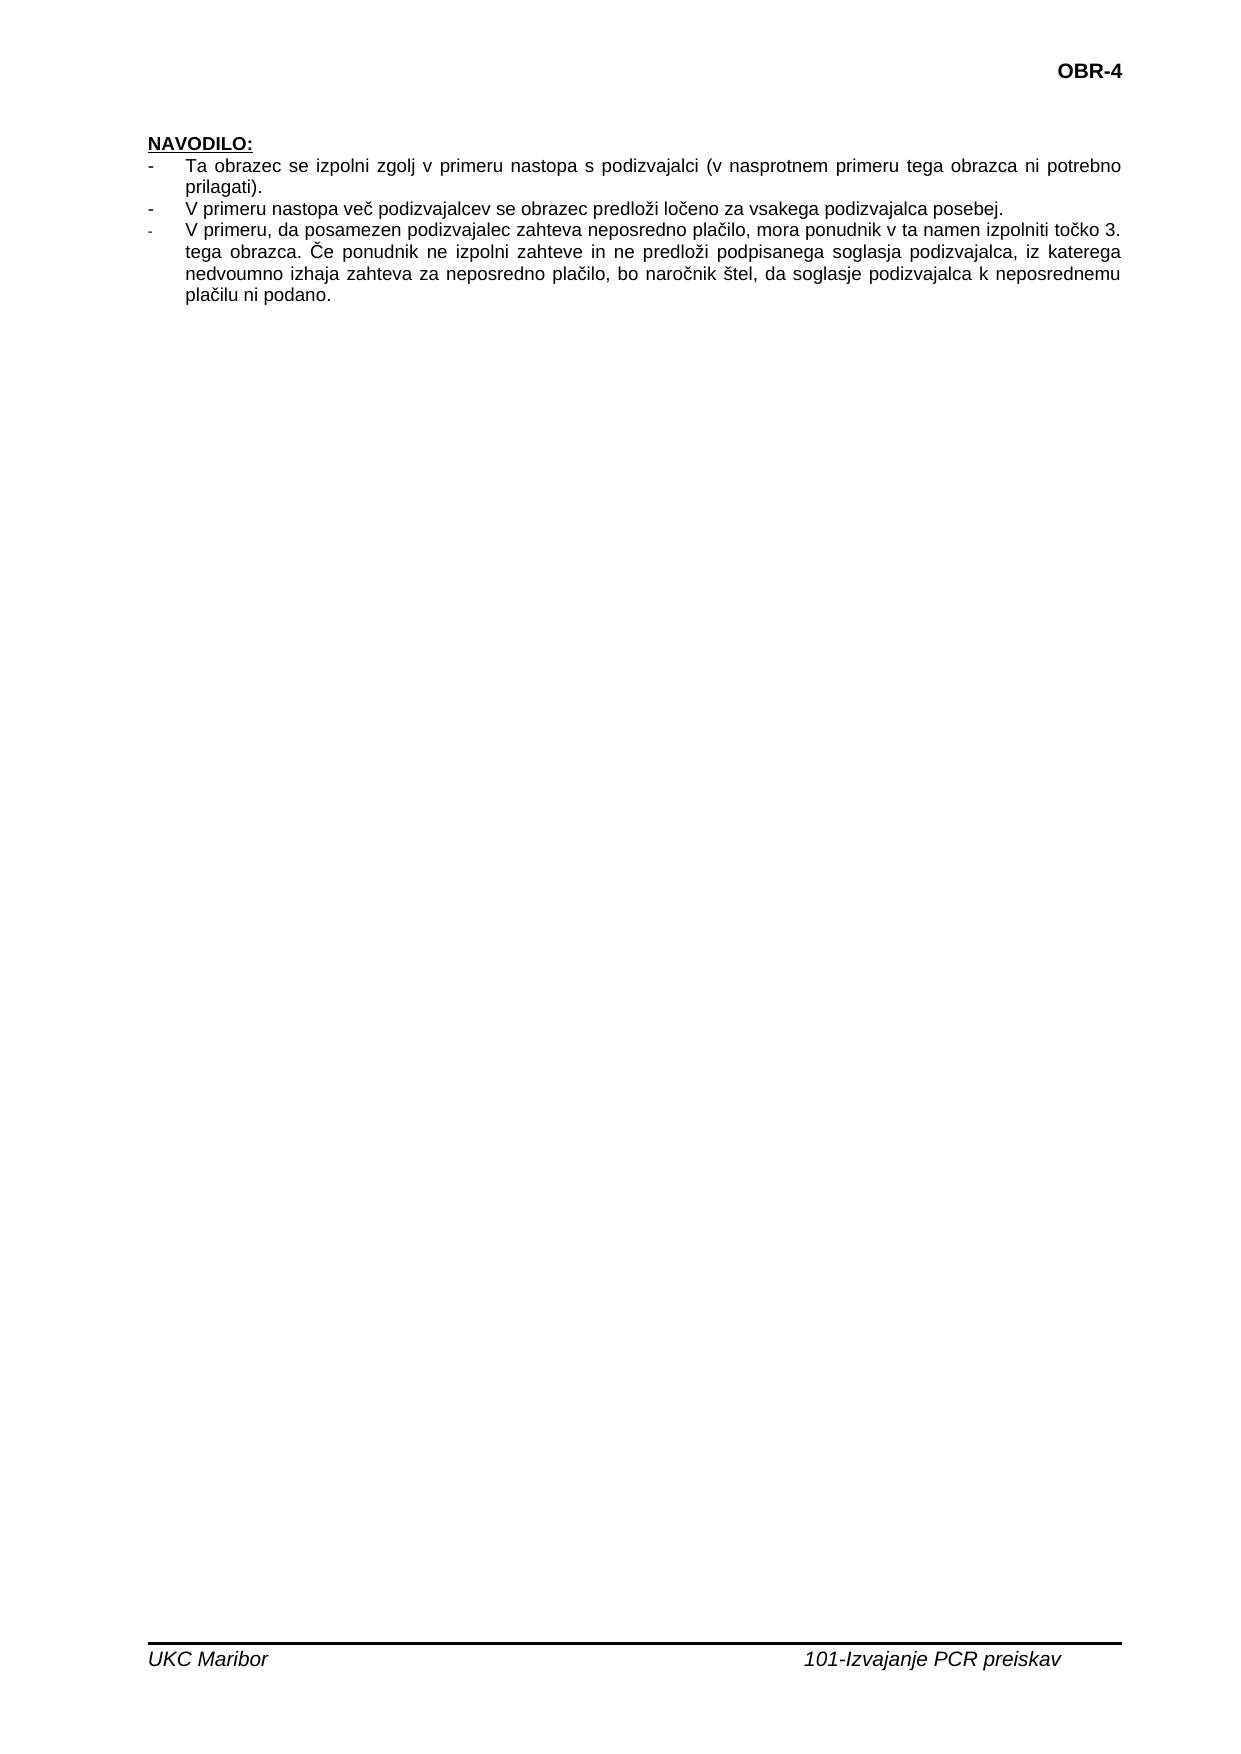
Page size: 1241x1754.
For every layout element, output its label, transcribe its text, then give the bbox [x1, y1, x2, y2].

list V primeru, da posamezen podizvajalec zahteva neposredno plačilo, mora ponudnik v ta namen izpolniti točko 3. tega obrazca. Če ponudnik ne izpolni zahteve in ne predloži podpisanega soglasja podizvajalca, iz katerega nedvoumno izhaja zahteva za neposredno plačilo, bo naročnik štel, da soglasje podizvajalca k neposrednemu plačilu ni podano. [148, 219, 1122, 305]
list Ta obrazec se izpolni zgolj v primeru nastopa s podizvajalci (v nasprotnem primeru tega obrazca ni potrebno prilagati). [148, 154, 1122, 198]
text NAVODILO: [148, 133, 1122, 154]
list V primeru nastopa več podizvajalcev se obrazec predloži ločeno za vsakega podizvajalca posebej. [148, 198, 1122, 219]
